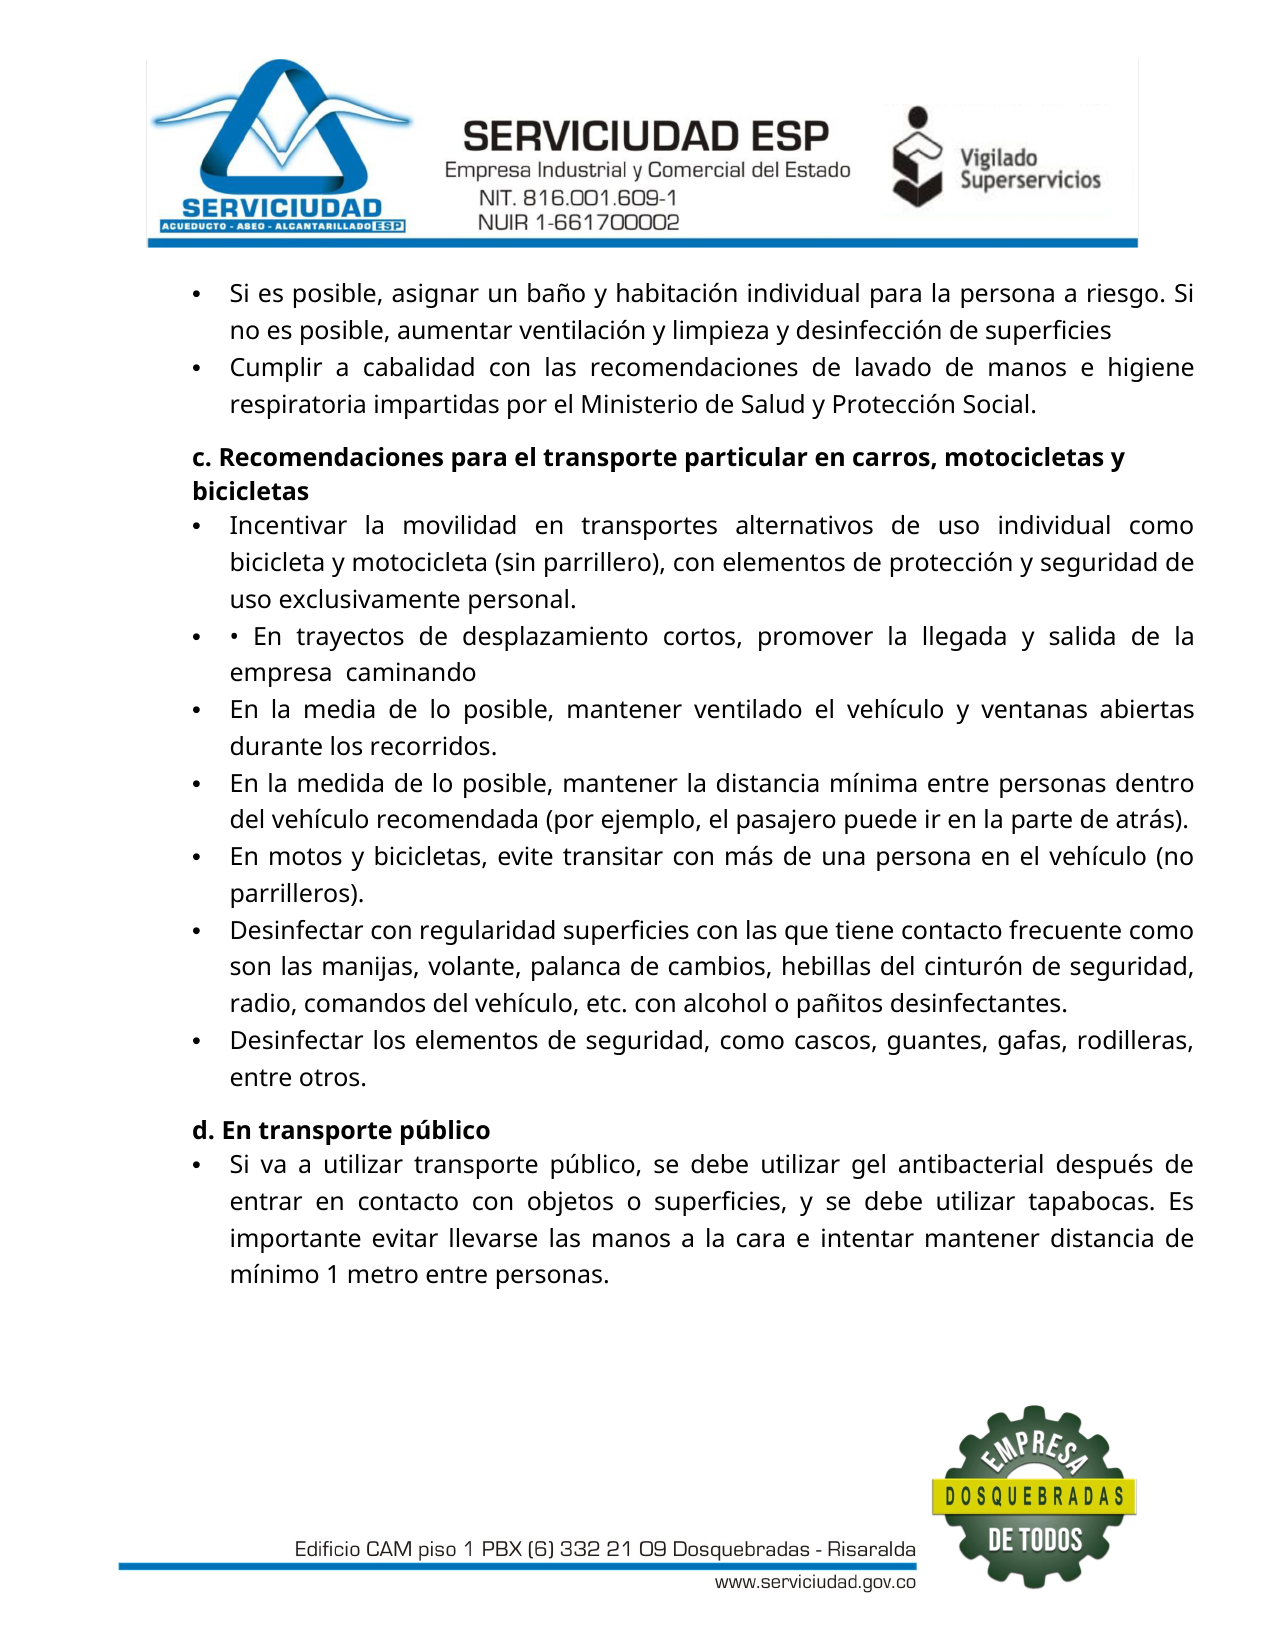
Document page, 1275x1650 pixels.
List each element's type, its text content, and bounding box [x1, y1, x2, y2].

picture [118, 1389, 1145, 1600]
picture [118, 59, 1195, 248]
list En la medida de lo posible, mantener la distancia mínima entre personas dentro del vehículo recomendada (por ejemplo, el pasajero puede ir en la parte de atrás). [192, 765, 1196, 836]
list Incentivar la movilidad en transportes alternativos de uso individual como bicicleta y motocicleta (sin parrillero), con elementos de protección y seguridad de uso exclusivamente personal. [192, 508, 1196, 615]
list Si es posible, asignar un baño y habitación individual para la persona a riesgo. Si no es posible, aumentar ventilación y limpieza y desinfección de superficies [192, 276, 1196, 347]
list Desinfectar con regularidad superficies con las que tiene contacto frecuente como son las manijas, volante, palanca de cambios, hebillas del cinturón de seguridad, radio, comandos del vehículo, etc. con alcohol o pañitos desinfectantes. [192, 912, 1196, 1020]
list Si va a utilizar transporte público, se debe utilizar gel antibacterial después de entrar en contacto con objetos o superficies, y se debe utilizar tapabocas. Es importante evitar llevarse las manos a la cara e intentar mantener distancia de mínimo 1 metro entre personas. [192, 1147, 1196, 1291]
subtitle d. En transporte público [118, 1113, 1196, 1147]
list • En trayectos de desplazamiento cortos, promover la llegada y salida de la empresa caminando [192, 618, 1196, 689]
list En la media de lo posible, mantener ventilado el vehículo y ventanas abiertas durante los recorridos. [192, 692, 1196, 762]
subtitle c. Recomendaciones para el transporte particular en carros, motocicletas y bicicletas [192, 440, 1196, 508]
list En motos y bicicletas, evite transitar con más de una persona en el vehículo (no parrilleros). [192, 839, 1196, 909]
list Desinfectar los elementos de seguridad, como cascos, guantes, gafas, rodilleras, entre otros. [192, 1023, 1196, 1093]
list Cumplir a cabalidad con las recomendaciones de lavado de manos e higiene respiratoria impartidas por el Ministerio de Salud y Protección Social. [192, 349, 1196, 420]
